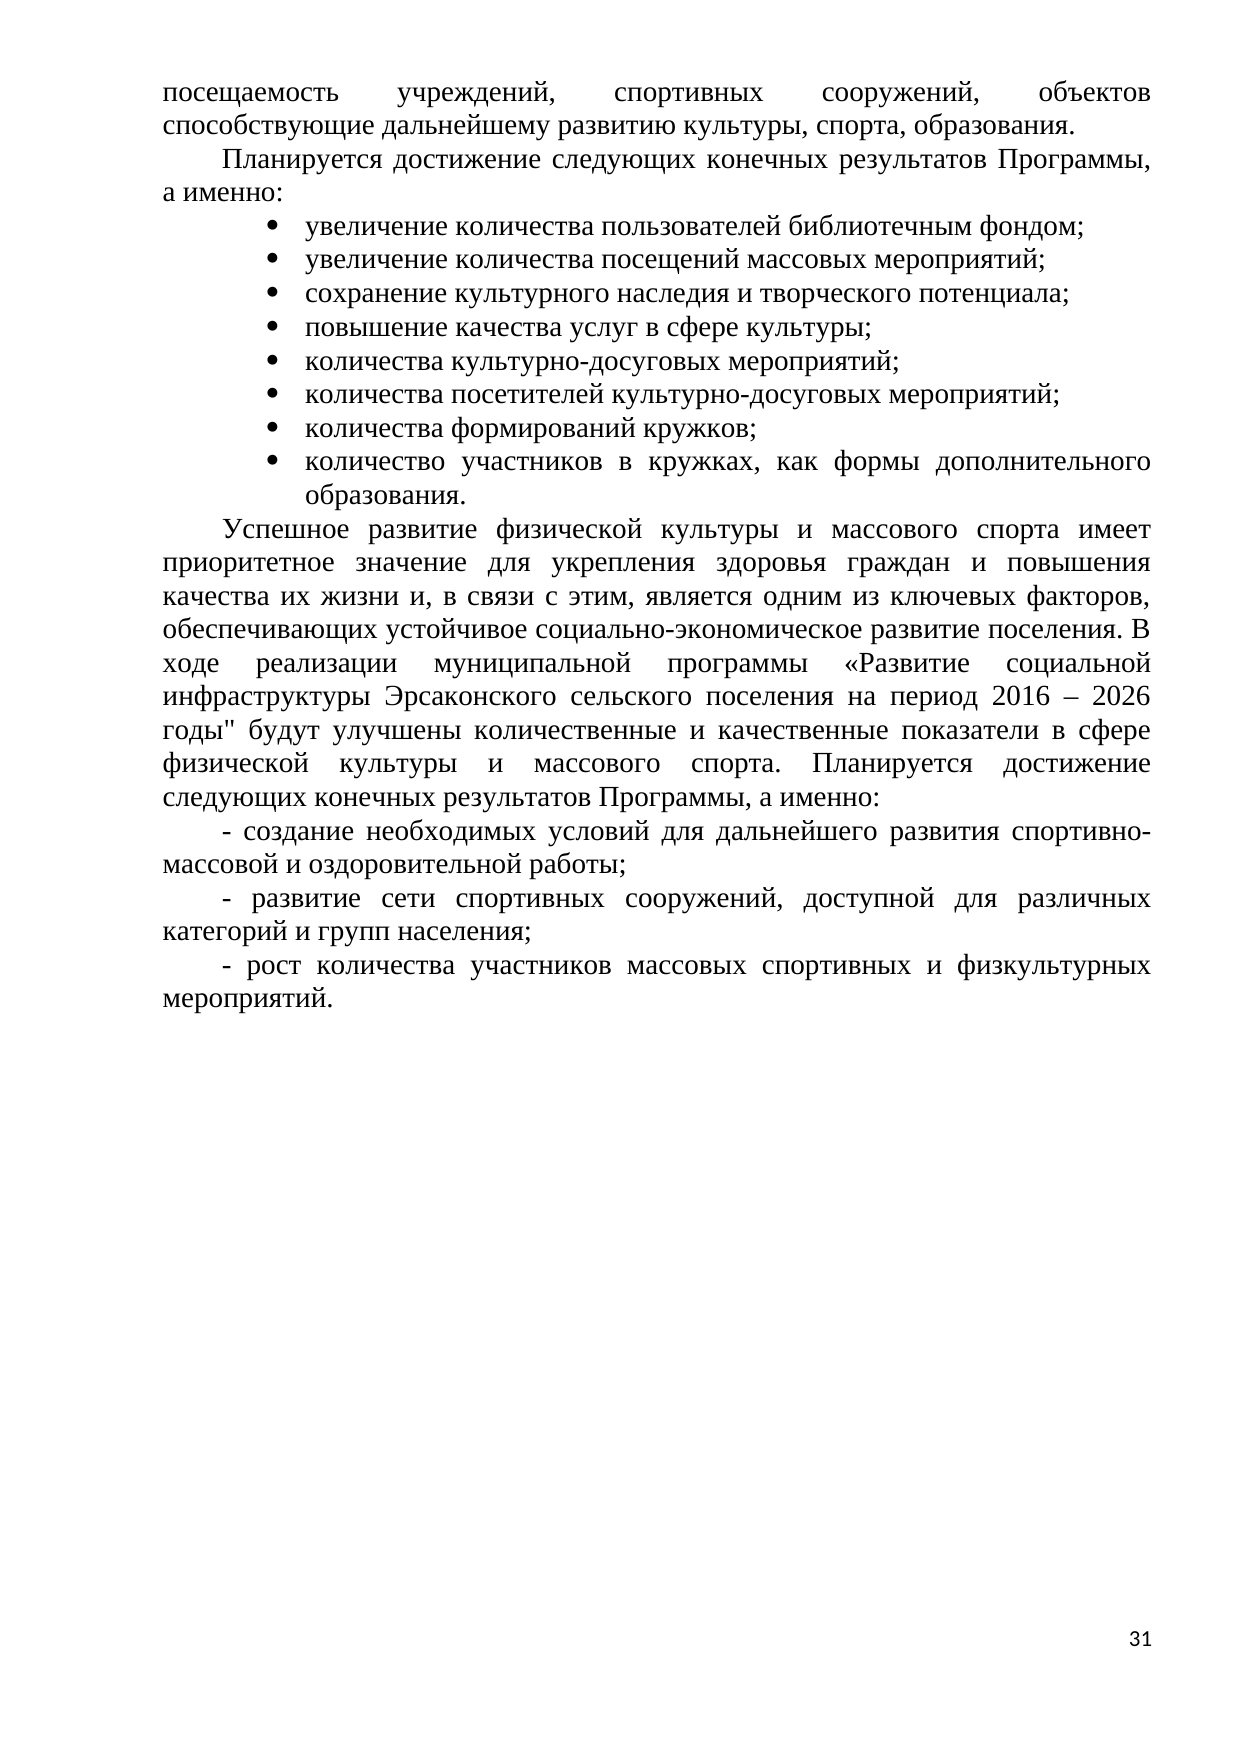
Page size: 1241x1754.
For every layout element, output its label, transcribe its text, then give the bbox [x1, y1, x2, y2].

list количества посетителей культурно-досуговых мероприятий; [267, 376, 1152, 410]
text - создание необходимых условий для дальнейшего развития спортивно-массовой и оздоровительной работы; [162, 813, 1152, 880]
text - рост количества участников массовых спортивных и физкультурных мероприятий. [162, 947, 1152, 1014]
list количество участников в кружках, как формы дополнительного образования. [267, 443, 1152, 511]
list количества формирований кружков; [267, 410, 1152, 443]
text Планируется достижение следующих конечных результатов Программы, а именно: [162, 141, 1152, 208]
list количества культурно-досуговых мероприятий; [267, 343, 1152, 376]
list повышение качества услуг в сфере культуры; [267, 309, 1152, 343]
text Успешное развитие физической культуры и массового спорта имеет приоритетное значение для укрепления здоровья граждан и повышения качества их жизни и, в связи с этим, является одним из ключевых факторов, обеспечивающих устойчивое социально-экономическое развитие поселения. В ходе реализации муниципальной программы «Развитие социальной инфраструктуры Эрсаконского сельского поселения на период 2016 – 2026 годы" будут улучшены количественные и качественные показатели в сфере физической культуры и массового спорта. Планируется достижение следующих конечных результатов Программы, а именно: [162, 511, 1152, 813]
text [162, 74, 1152, 141]
list сохранение культурного наследия и творческого потенциала; [267, 275, 1152, 309]
list увеличение количества посещений массовых мероприятий; [267, 242, 1152, 275]
text - развитие сети спортивных сооружений, доступной для различных категорий и групп населения; [162, 880, 1152, 947]
list увеличение количества пользователей библиотечным фондом; [267, 208, 1152, 242]
